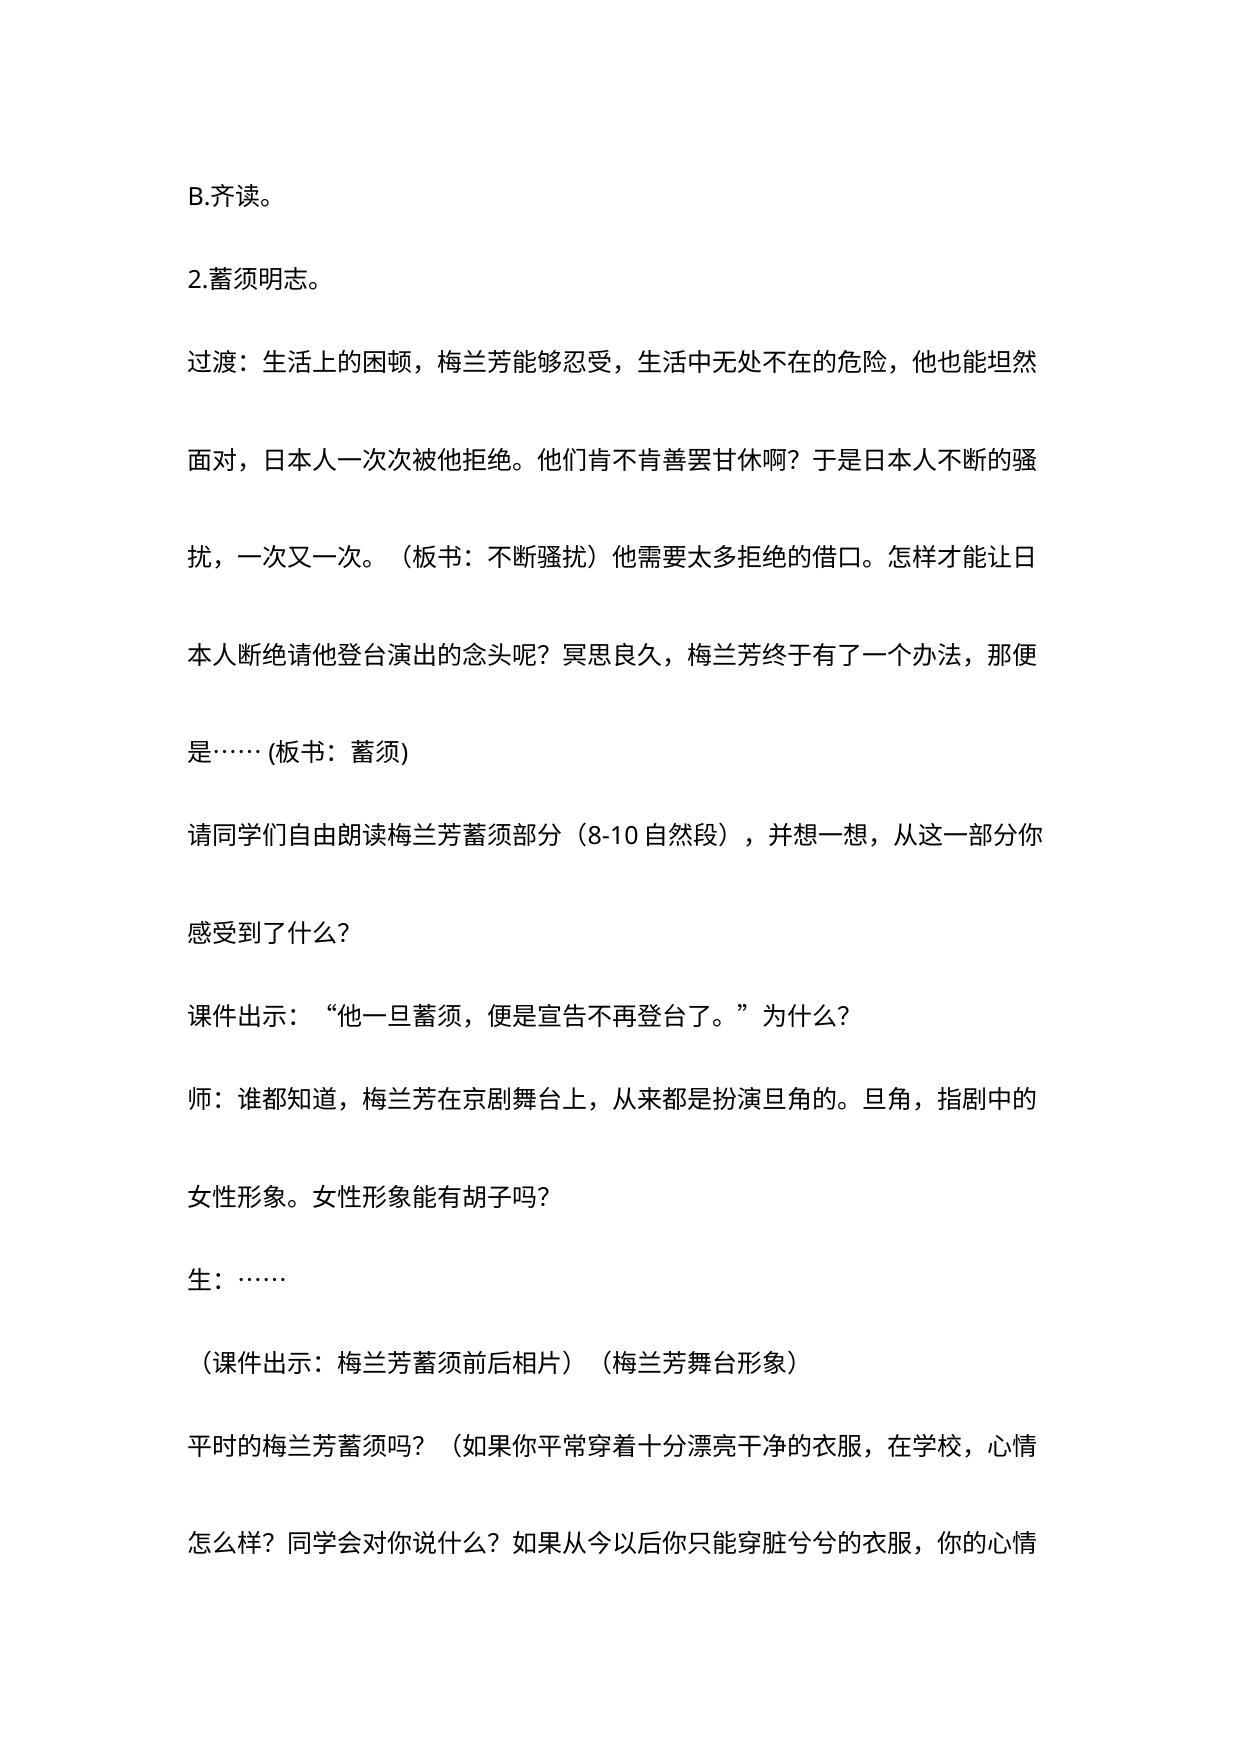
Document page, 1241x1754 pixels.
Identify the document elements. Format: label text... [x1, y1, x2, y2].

text 师：谁都知道，梅兰芳在京剧舞台上，从来都是扮演旦角的。旦角，指剧中的女性形象。女性形象能有胡子吗？ [187, 1065, 1053, 1228]
text 请同学们自由朗读梅兰芳蓄须部分（8-10自然段），并想一想，从这一部分你感受到了什么？ [187, 801, 1053, 964]
text 课件出示：“他一旦蓄须，便是宣告不再登台了。”为什么？ [187, 982, 1053, 1047]
text 生：…… [187, 1246, 1053, 1311]
text 2.蓄须明志。 [187, 245, 1053, 310]
text （课件出示：梅兰芳蓄须前后相片）（梅兰芳舞台形象） [187, 1329, 1053, 1394]
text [187, 1412, 1053, 1574]
text B.齐读。 [187, 162, 1053, 227]
text 过渡：生活上的困顿，梅兰芳能够忍受，生活中无处不在的危险，他也能坦然面对，日本人一次次被他拒绝。他们肯不肯善罢甘休啊？于是日本人不断的骚扰，一次又一次。（板书：不断骚扰）他需要太多拒绝的借口。怎样才能让日本人断绝请他登台演出的念头呢？冥思良久，梅兰芳终于有了一个办法，那便是…… (板书：蓄须) [187, 328, 1053, 783]
